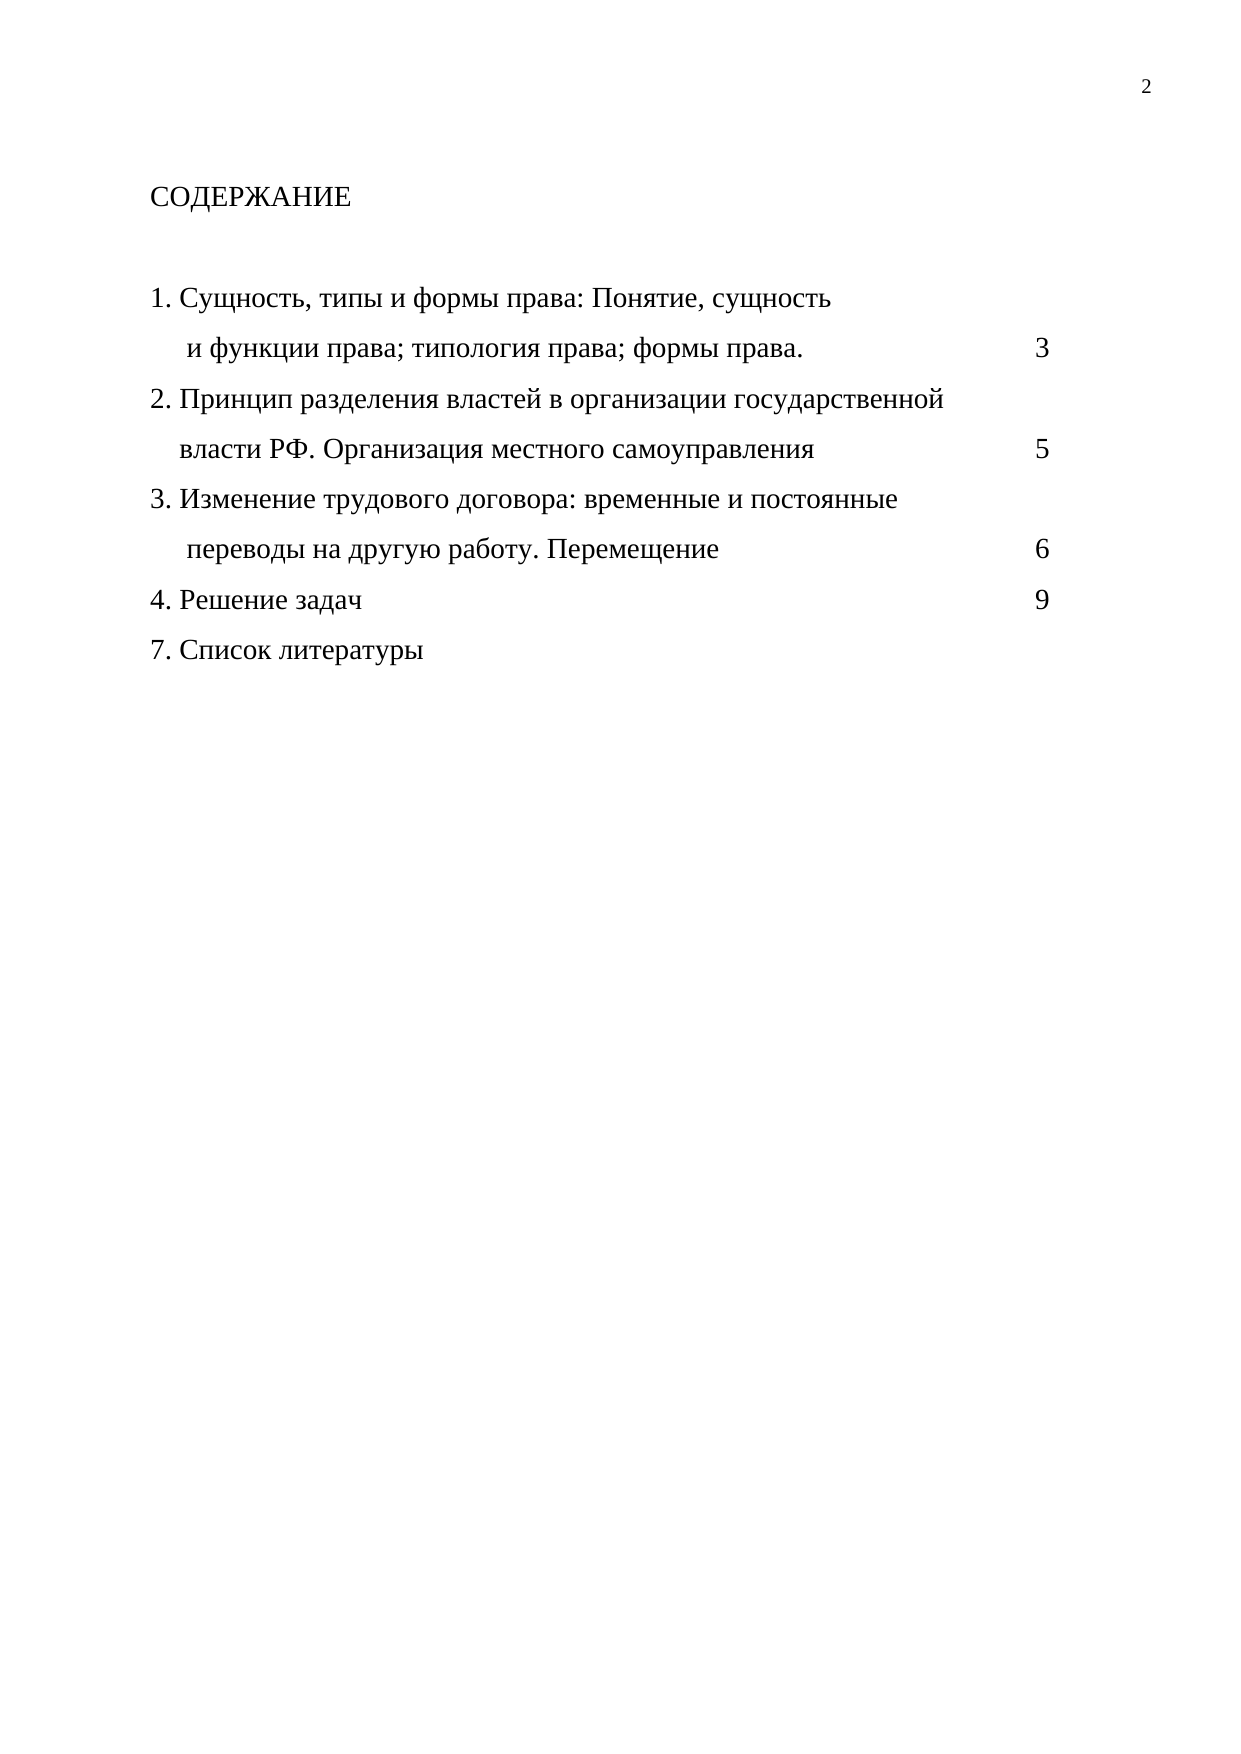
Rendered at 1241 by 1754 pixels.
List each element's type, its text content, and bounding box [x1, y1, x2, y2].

text 1. Сущность, типы и формы права: Понятие, сущность [150, 280, 1152, 314]
text и функции права; типология права; формы права. 3 [150, 330, 1152, 364]
text переводы на другую работу. Перемещение 6 [150, 532, 1152, 565]
text 7. Список литературы [150, 632, 1152, 666]
text 2. Принцип разделения властей в организации государственной [150, 381, 1152, 414]
text 3. Изменение трудового договора: временные и постоянные [150, 481, 1152, 515]
text 4. Решение задач 9 [150, 582, 1152, 616]
text СОДЕРЖАНИЕ [150, 179, 1152, 213]
text власти РФ. Организация местного самоуправления 5 [150, 431, 1152, 464]
